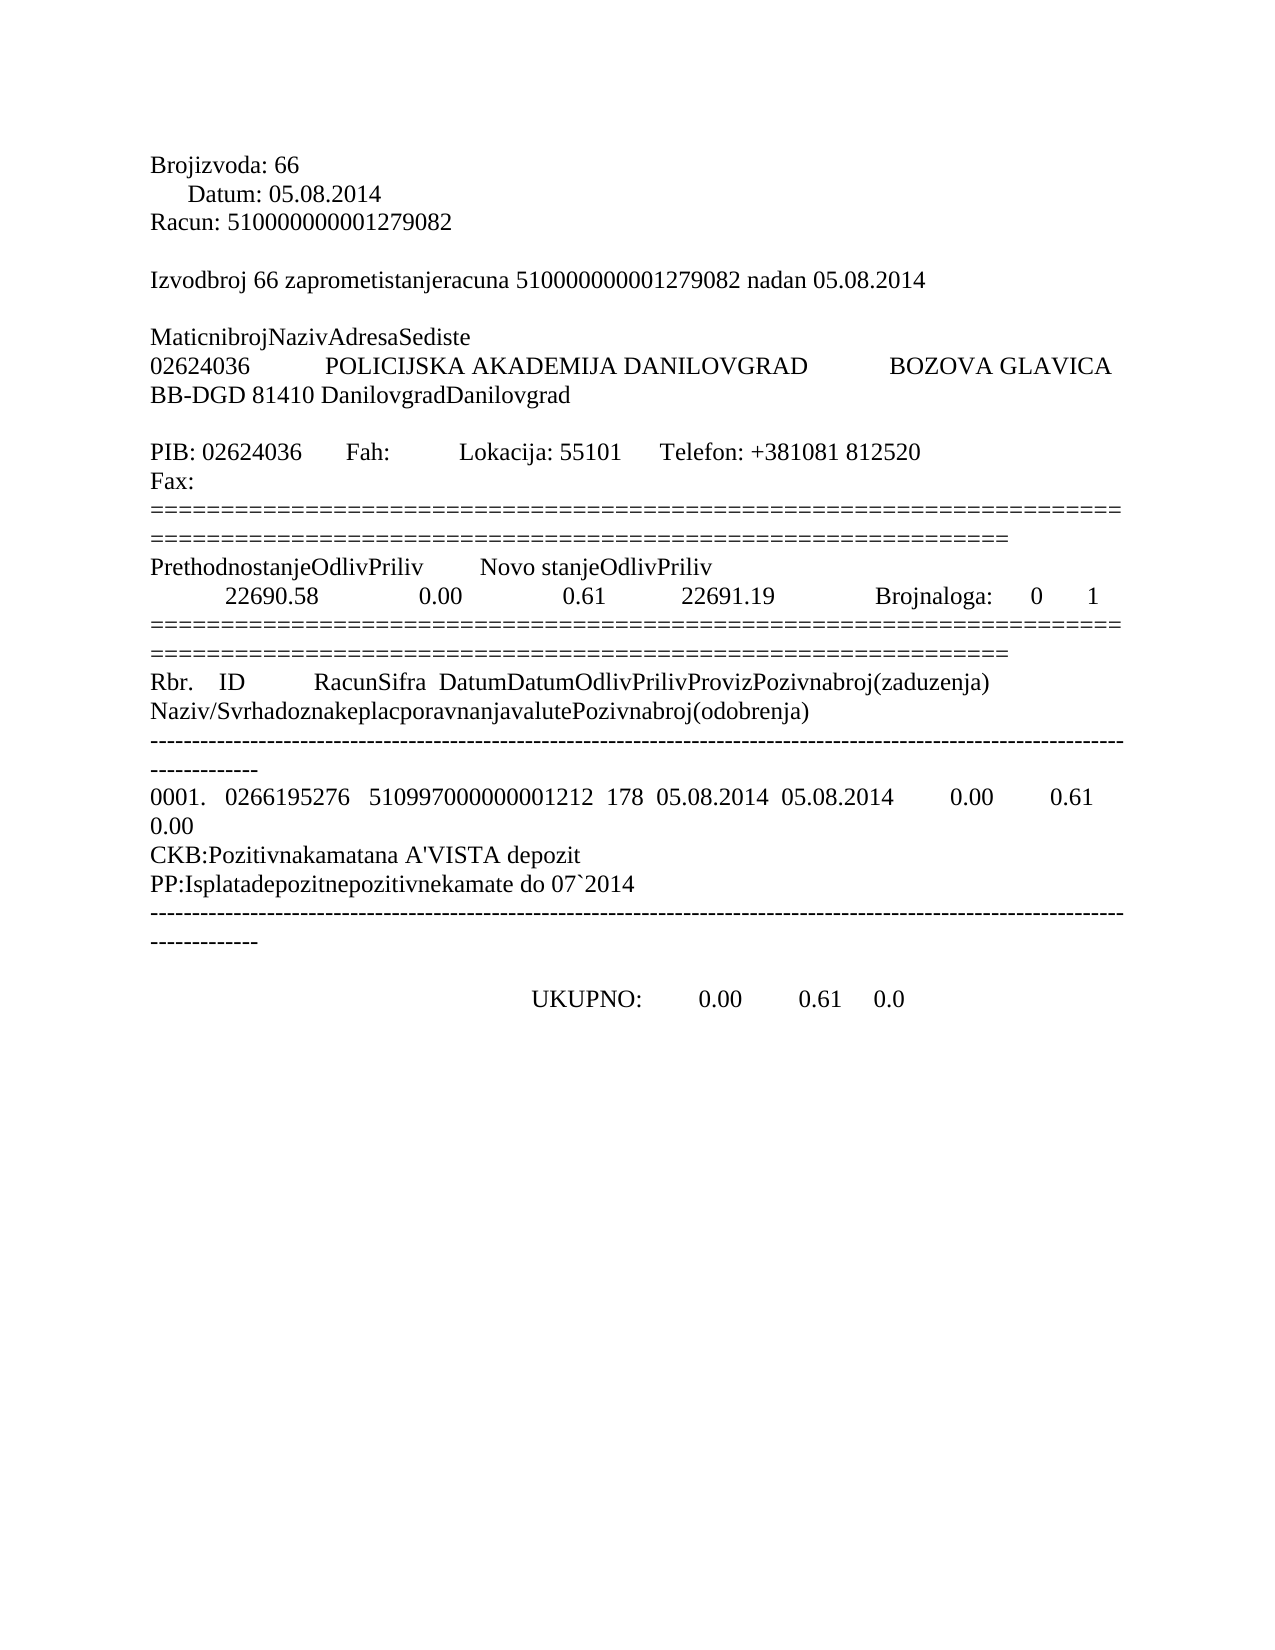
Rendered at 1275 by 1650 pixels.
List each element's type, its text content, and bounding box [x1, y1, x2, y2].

text 02624036 POLICIJSKA AKADEMIJA DANILOVGRAD BOZOVA GLAVICA BB-DGD 81410 DanilovgradDanilovgrad [150, 351, 1125, 409]
text Rbr. ID RacunSifra DatumDatumOdlivPrilivProvizPozivnabroj(zaduzenja) [150, 667, 1125, 696]
text CKB:Pozitivnakamatana A'VISTA depozit [150, 840, 1125, 869]
text Brojizvoda: 66 [150, 150, 1125, 179]
text ================================================================================================================================== [150, 495, 1125, 552]
text MaticnibrojNazivAdresaSediste [150, 322, 1125, 351]
text ---------------------------------------------------------------------------------------------------------------------------------- [150, 725, 1125, 782]
text ================================================================================================================================== [150, 610, 1125, 667]
text 0001. 0266195276 510997000000001212 178 05.08.2014 05.08.2014 0.00 0.61 0.00 [150, 782, 1125, 840]
text PrethodnostanjeOdlivPriliv Novo stanjeOdlivPriliv [150, 552, 1125, 581]
text Datum: 05.08.2014 [150, 179, 1125, 207]
text PIB: 02624036 Fah: Lokacija: 55101 Telefon: +381081 812520 Fax: [150, 437, 1125, 495]
text ---------------------------------------------------------------------------------------------------------------------------------- [150, 897, 1125, 955]
text PP:Isplatadepozitnepozitivnekamate do 07`2014 [150, 869, 1125, 897]
text Izvodbroj 66 zaprometistanjeracuna 510000000001279082 nadan 05.08.2014 [150, 265, 1125, 294]
text Racun: 510000000001279082 [150, 207, 1125, 236]
text Naziv/SvrhadoznakeplacporavnanjavalutePozivnabroj(odobrenja) [150, 696, 1125, 725]
text 22690.58 0.00 0.61 22691.19 Brojnaloga: 0 1 [150, 581, 1125, 610]
text UKUPNO: 0.00 0.61 0.0 [150, 984, 1125, 1012]
